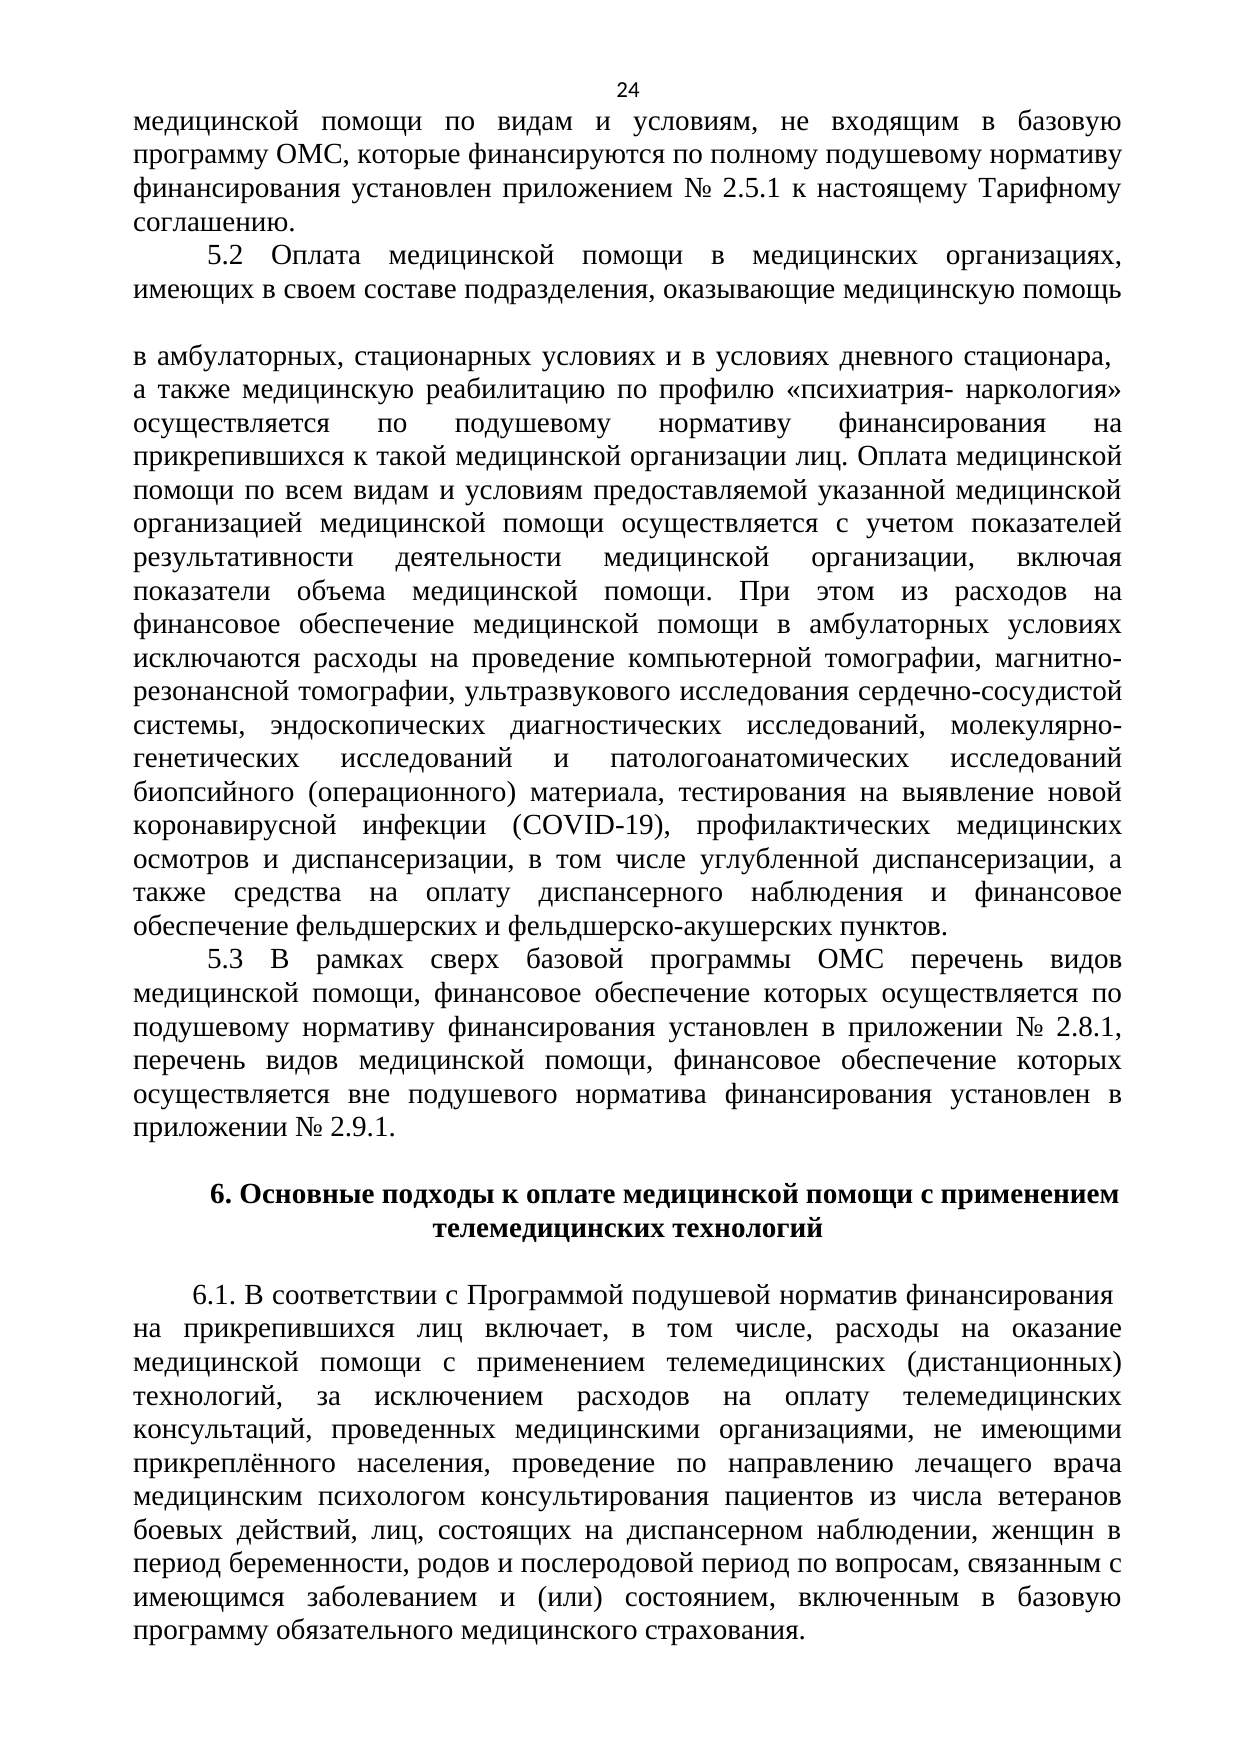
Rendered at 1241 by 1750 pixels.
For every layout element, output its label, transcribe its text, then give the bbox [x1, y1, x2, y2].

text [133, 103, 1123, 237]
text 5.2 Оплата медицинской помощи в медицинских организациях, имеющих в своем составе подразделения, оказывающие медицинскую помощь в амбулаторных, стационарных условиях и в условиях дневного стационара, а также медицинскую реабилитацию по профилю «психиатрия- наркология» осуществляется по подушевому нормативу финансирования на прикрепившихся к такой медицинской организации лиц. Оплата медицинской помощи по всем видам и условиям предоставляемой указанной медицинской организацией медицинской помощи осуществляется с учетом показателей результативности деятельности медицинской организации, включая показатели объема медицинской помощи. При этом из расходов на финансовое обеспечение медицинской помощи в амбулаторных условиях исключаются расходы на проведение компьютерной томографии, магнитно-резонансной томографии, ультразвукового исследования сердечно-сосудистой системы, эндоскопических диагностических исследований, молекулярно-генетических исследований и патологоанатомических исследований биопсийного (операционного) материала, тестирования на выявление новой коронавирусной инфекции (COVID-19), профилактических медицинских осмотров и диспансеризации, в том числе углубленной диспансеризации, а также средства на оплату диспансерного наблюдения и финансовое обеспечение фельдшерских и фельдшерско-акушерских пунктов. [133, 237, 1123, 942]
text 5.3 В рамках сверх базовой программы ОМС перечень видов медицинской помощи, финансовое обеспечение которых осуществляется по подушевому нормативу финансирования установлен в приложении № 2.8.1, перечень видов медицинской помощи, финансовое обеспечение которых осуществляется вне подушевого норматива финансирования установлен в приложении № 2.9.1. [133, 942, 1123, 1143]
text 6.1. В соответствии с Программой подушевой норматив финансирования на прикрепившихся лиц включает, в том числе, расходы на оказание медицинской помощи с применением телемедицинских (дистанционных) технологий, за исключением расходов на оплату телемедицинских консультаций, проведенных медицинскими организациями, не имеющими прикреплённого населения, проведение по направлению лечащего врача медицинским психологом консультирования пациентов из числа ветеранов боевых действий, лиц, состоящих на диспансерном наблюдении, женщин в период беременности, родов и послеродовой период по вопросам, связанным с имеющимся заболеванием и (или) состоянием, включенным в базовую программу обязательного медицинского страхования. [133, 1277, 1123, 1646]
text 6. Основные подходы к оплате медицинской помощи с применением телемедицинских технологий [133, 1176, 1123, 1243]
